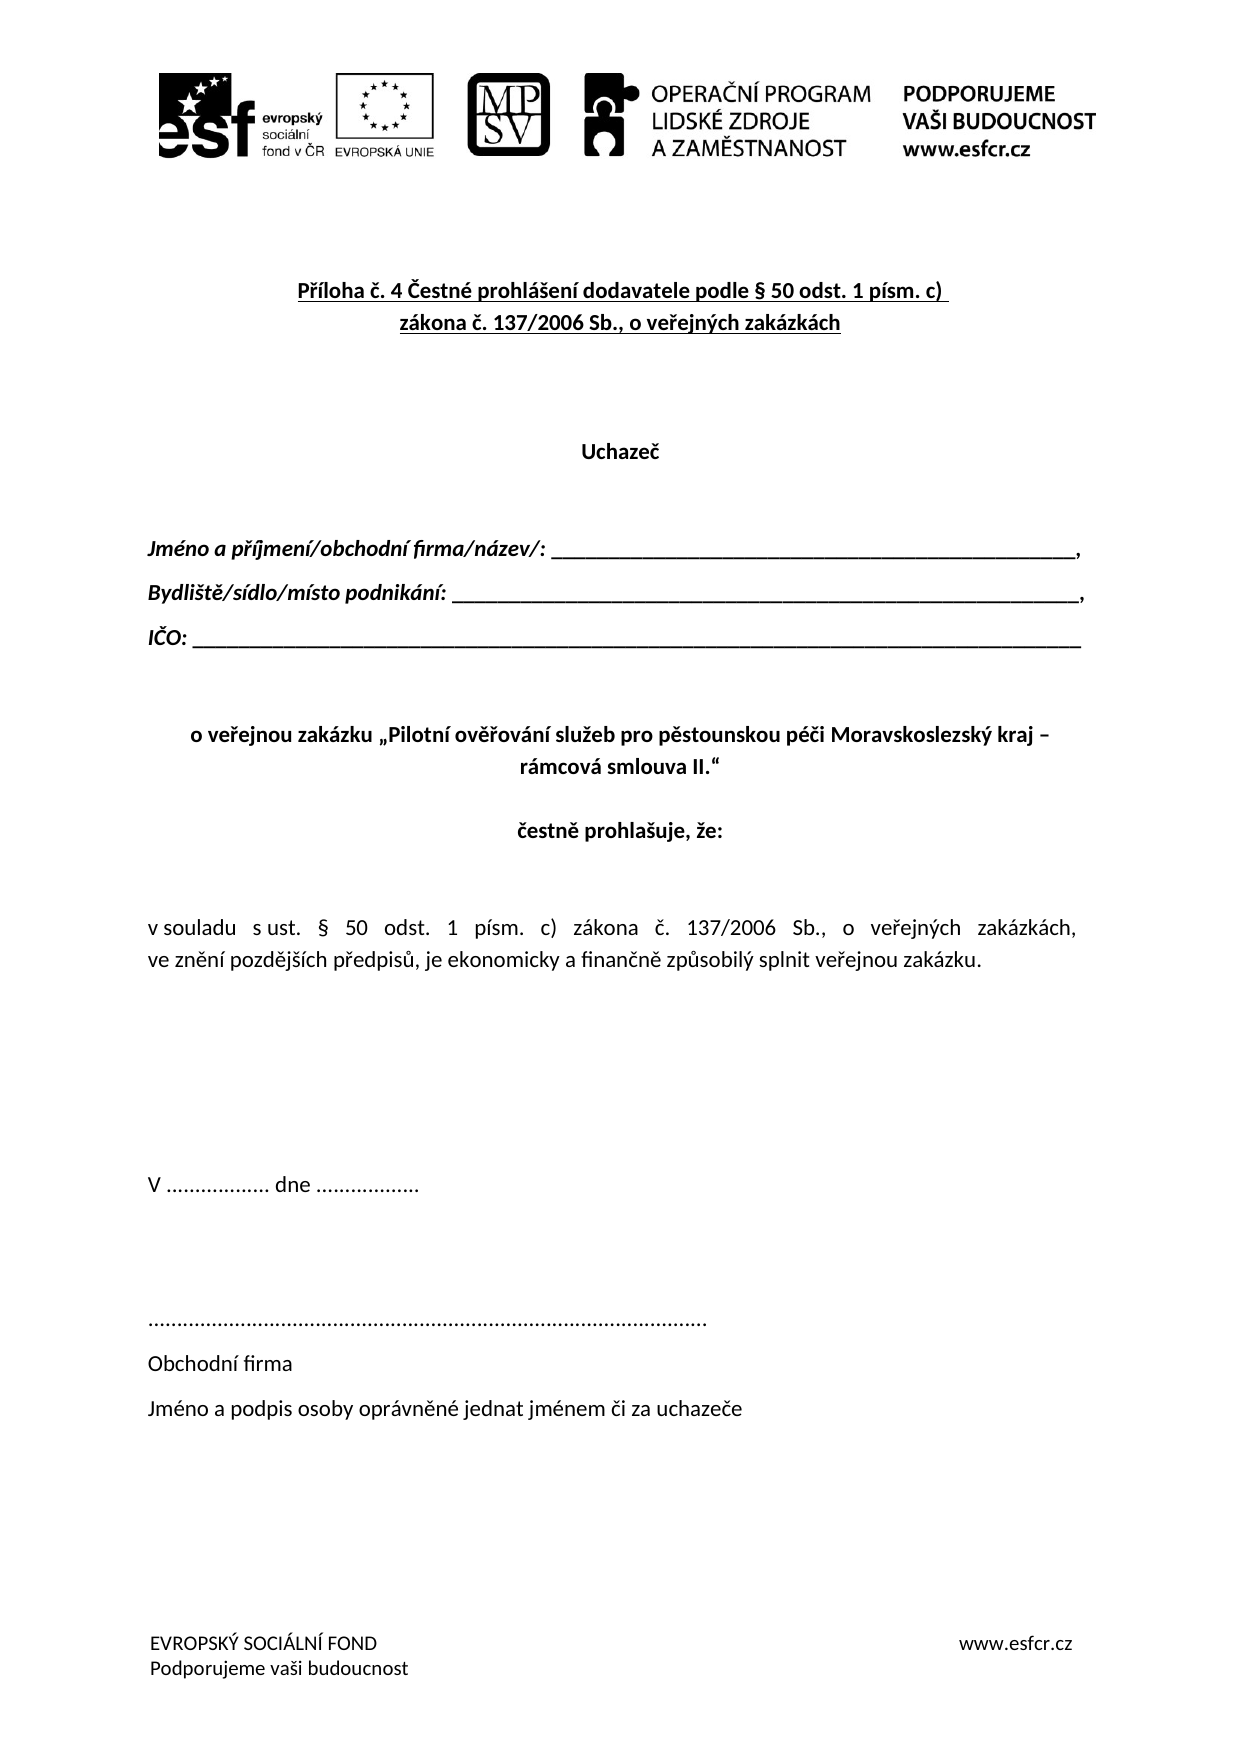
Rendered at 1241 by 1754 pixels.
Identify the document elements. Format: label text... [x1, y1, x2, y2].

text V .................. dne .................. [148, 1170, 1093, 1198]
text Příloha č. 4 Čestné prohlášení dodavatele podle § 50 odst. 1 písm. c) [148, 276, 1093, 304]
text Jméno a podpis osoby oprávněné jednat jménem či za uchazeče [148, 1394, 1093, 1422]
picture [159, 73, 1096, 162]
text Obchodní firma [148, 1349, 1093, 1377]
text zákona č. 137/2006 Sb., o veřejných zakázkách [148, 308, 1093, 337]
text Uchazeč [148, 437, 1093, 465]
text IČO: ______________________________________________________________________________ [148, 623, 1093, 651]
text v souladu s ust. § 50 odst. 1 písm. c) zákona č. 137/2006 Sb., o veřejných zakázkách, ve znění pozdějších předpisů, je ekonomicky a finančně způsobilý splnit veřejnou zakázku. [148, 913, 1093, 973]
text Jméno a příjmení/obchodní firma/název/: ______________________________________________, [148, 534, 1093, 562]
text Bydliště/sídlo/místo podnikání: _______________________________________________________, [148, 578, 1093, 607]
text čestně prohlašuje, že: [148, 816, 1093, 844]
text ................................................................................................. [148, 1304, 1093, 1332]
text o veřejnou zakázku „Pilotní ověřování služeb pro pěstounskou péči Moravskoslezský kraj – rámcová smlouva II.“ [148, 720, 1093, 780]
